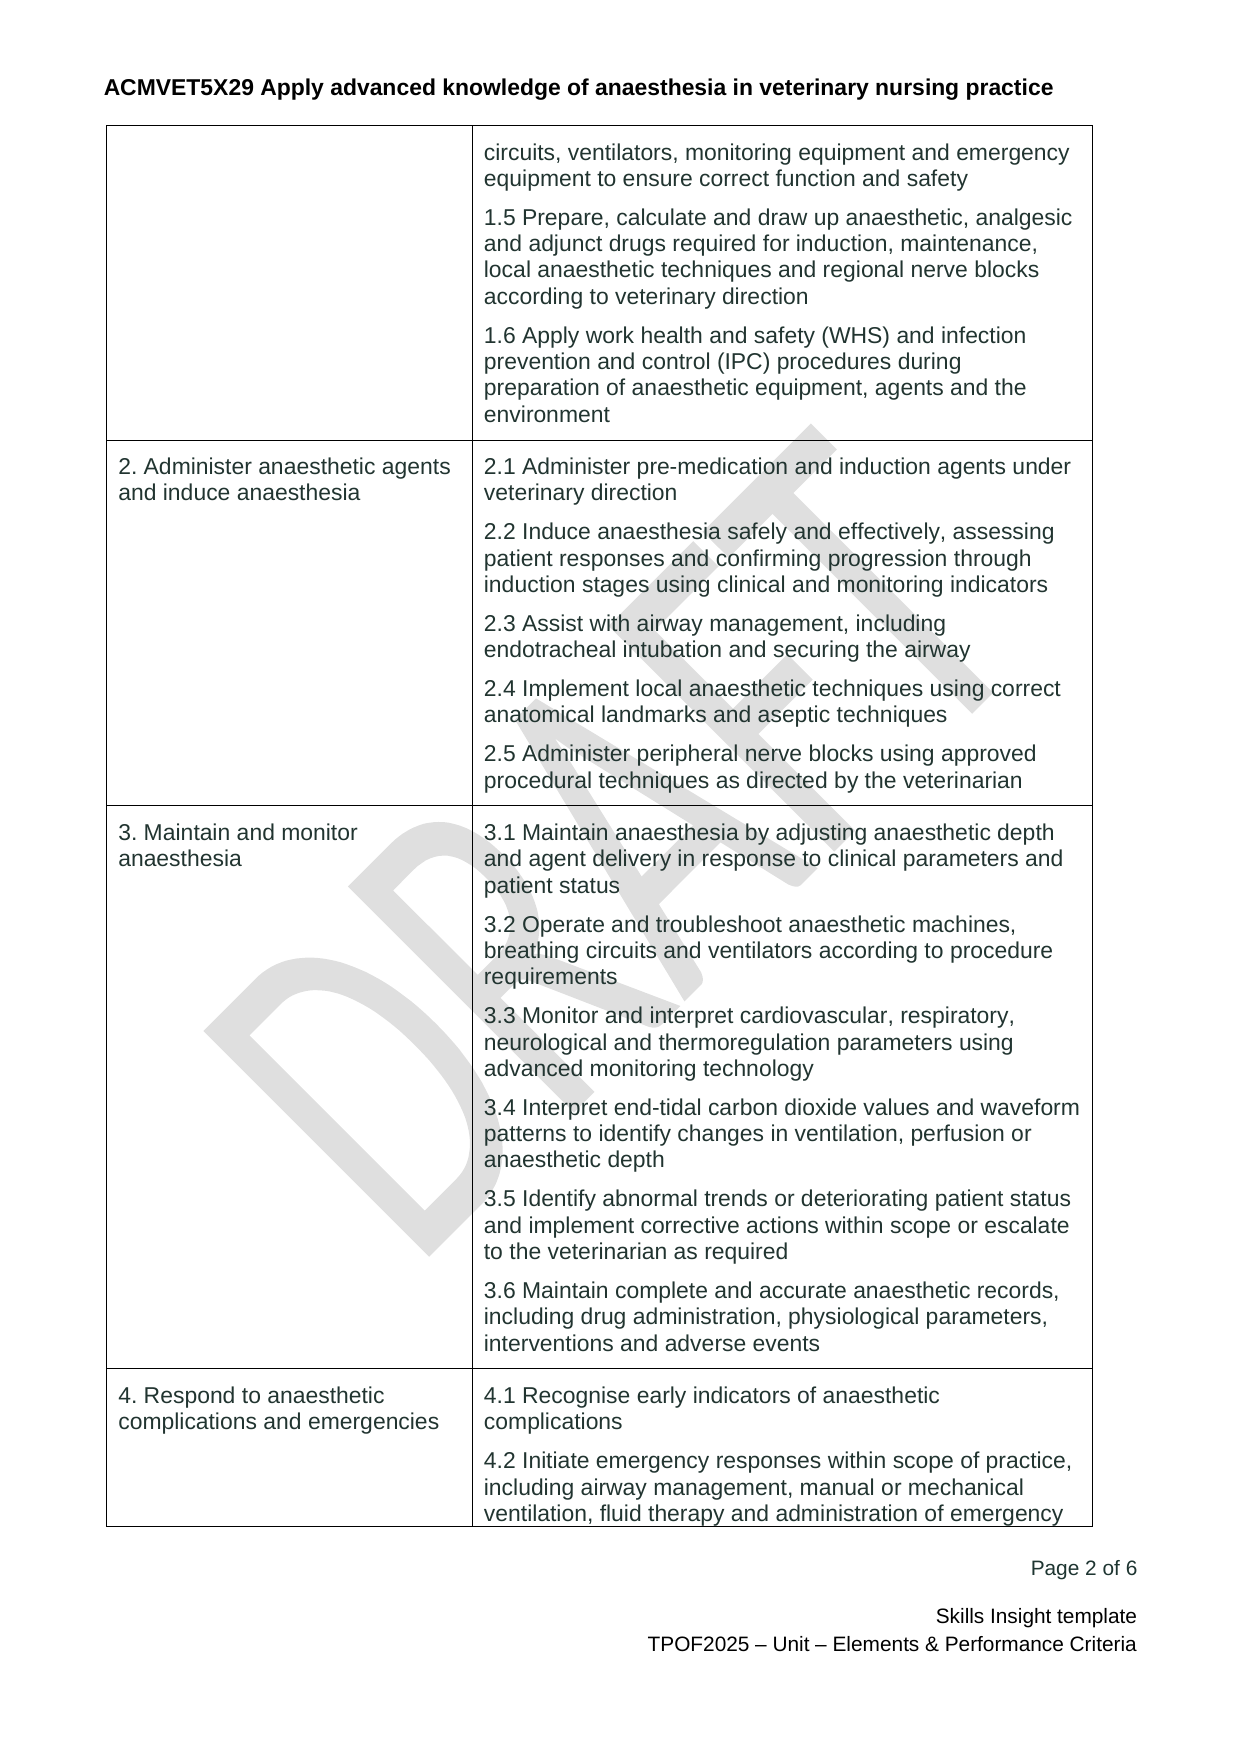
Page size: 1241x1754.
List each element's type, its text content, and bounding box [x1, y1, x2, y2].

table_cell 3.1 Maintain anaesthesia by adjusting anaesthetic depth and agent delivery in response to clinical parameters and patient status 3.2 Operate and troubleshoot anaesthetic machines, breathing circuits and ventilators according to procedure requirements 3.3 Monitor and interpret cardiovascular, respiratory, neurological and thermoregulation parameters using advanced monitoring technology 3.4 Interpret end-tidal carbon dioxide values and waveform patterns to identify changes in ventilation, perfusion or anaesthetic depth 3.5 Identify abnormal trends or deteriorating patient status and implement corrective actions within scope or escalate to the veterinarian as required 3.6 Maintain complete and accurate anaesthetic records, including drug administration, physiological parameters, interventions and adverse events [473, 806, 1092, 1368]
table_cell 3. Maintain and monitor anaesthesia [107, 806, 472, 1368]
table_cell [107, 126, 472, 439]
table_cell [107, 1369, 472, 1526]
table_cell 2.1 Administer pre-medication and induction agents under veterinary direction 2.2 Induce anaesthesia safely and effectively, assessing patient responses and confirming progression through induction stages using clinical and monitoring indicators 2.3 Assist with airway management, including endotracheal intubation and securing the airway 2.4 Implement local anaesthetic techniques using correct anatomical landmarks and aseptic techniques 2.5 Administer peripheral nerve blocks using approved procedural techniques as directed by the veterinarian [473, 441, 1092, 805]
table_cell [473, 1369, 1092, 1526]
table_cell 2. Administer anaesthetic agents and induce anaesthesia [107, 441, 472, 805]
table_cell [473, 126, 1092, 439]
